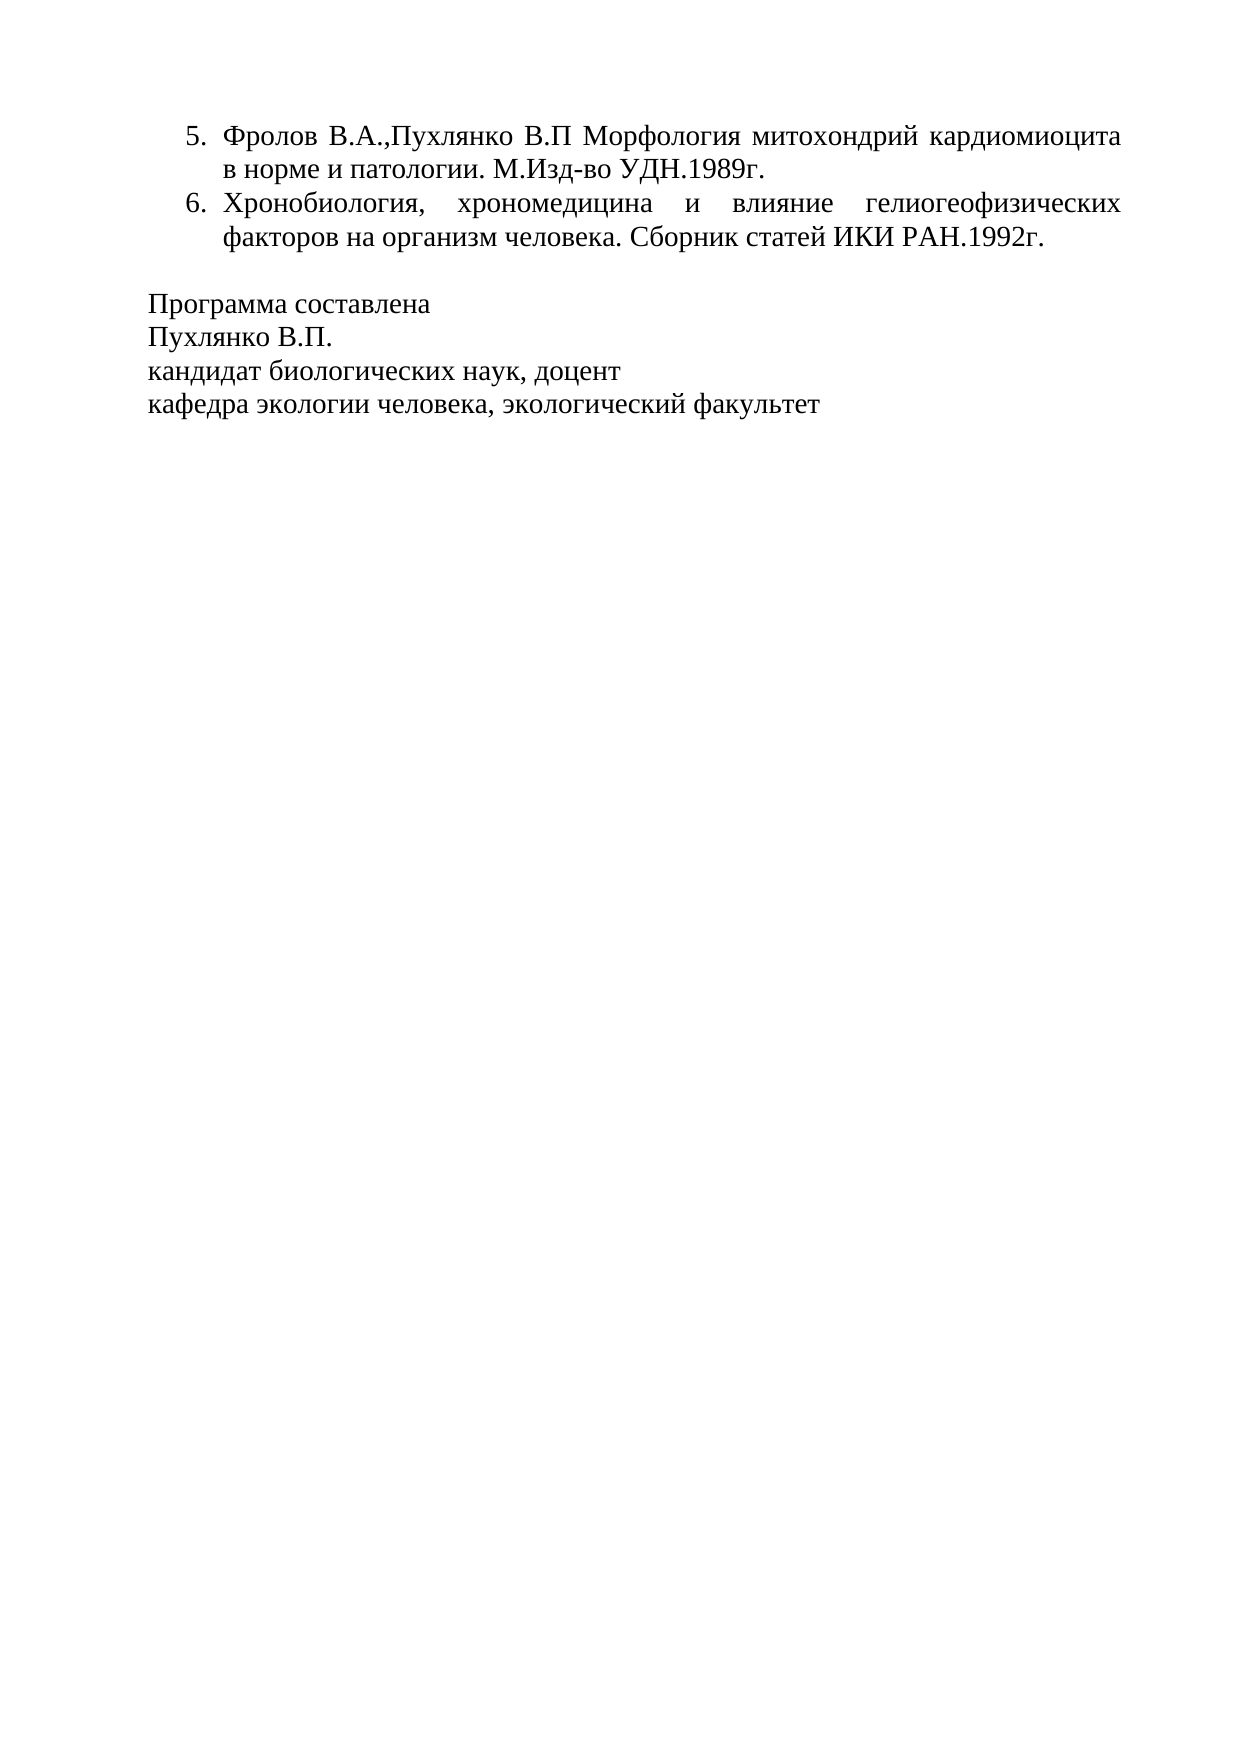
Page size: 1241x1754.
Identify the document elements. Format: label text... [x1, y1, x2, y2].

text Пухлянко В.П. [148, 319, 1122, 353]
list Хронобиология, хрономедицина и влияние гелиогеофизических факторов на организм человека. Сборник статей ИКИ РАН.1992г. [185, 185, 1122, 252]
text кандидат биологических наук, доцент [148, 353, 1122, 386]
text кафедра экологии человека, экологический факультет [148, 386, 1122, 420]
text Программа составлена [148, 286, 1122, 319]
list Фролов В.А.,Пухлянко В.П Морфология митохондрий кардиомиоцита в норме и патологии. М.Изд-во УДН.1989г. [185, 118, 1122, 185]
